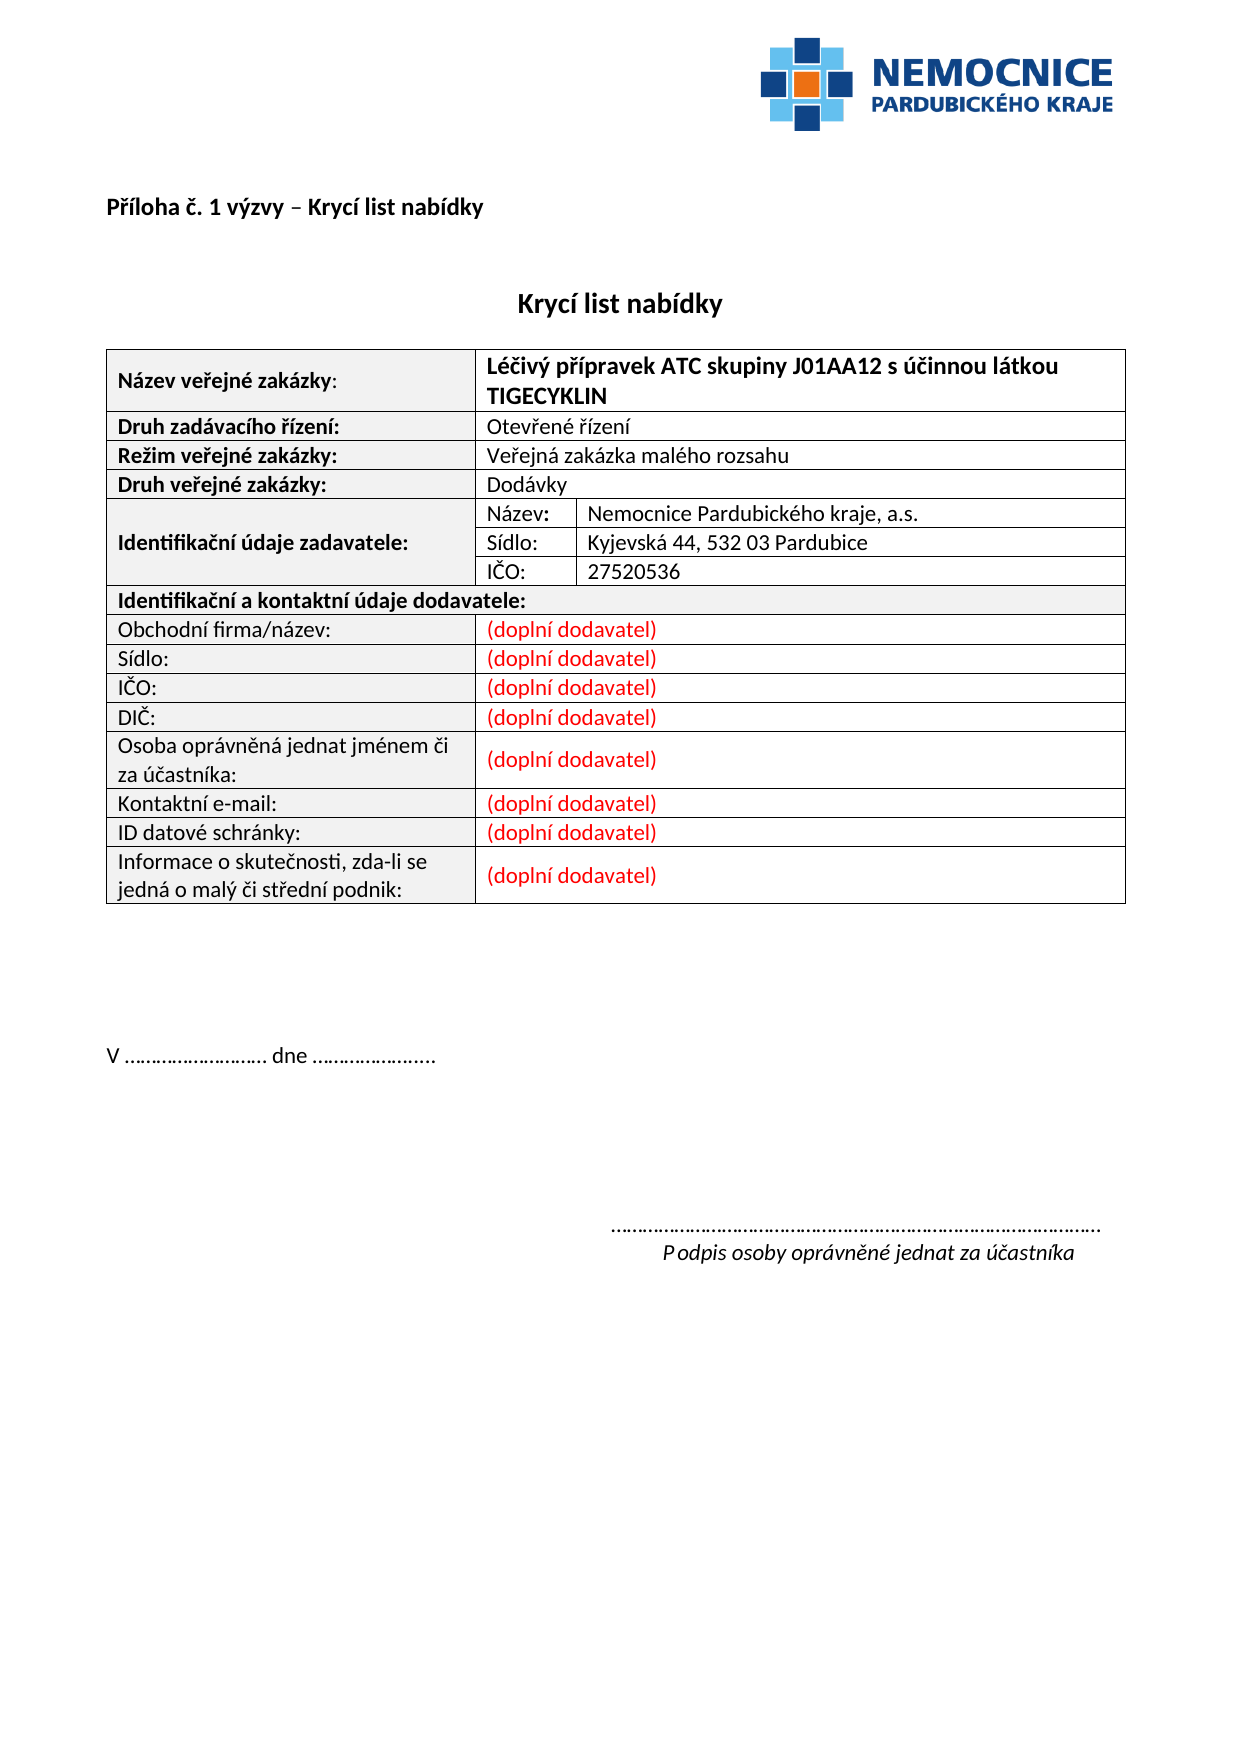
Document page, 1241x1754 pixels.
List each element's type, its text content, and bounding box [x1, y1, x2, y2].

table_header Léčivý přípravek ATC skupiny J01AA12 s účinnou látkou TIGECYKLIN [476, 350, 1125, 411]
table_cell Druh zadávacího řízení: [107, 412, 475, 440]
table_cell Informace o skutečnosti, zda-li se jedná o malý či střední podnik: [107, 847, 475, 903]
text ………………………………………………………………………………… [106, 1210, 1134, 1238]
table_cell Identifikační údaje zadavatele: [107, 499, 475, 585]
table_header Název veřejné zakázky: [107, 350, 475, 411]
table_cell Název: [476, 499, 576, 527]
table_cell Režim veřejné zakázky: [107, 441, 475, 469]
table_cell Veřejná zakázka malého rozsahu [476, 441, 1125, 469]
table_cell (doplní dodavatel) [476, 674, 1125, 702]
table_cell Sídlo: [107, 645, 475, 672]
table_cell (doplní dodavatel) [476, 789, 1125, 817]
table_cell (doplní dodavatel) [476, 615, 1125, 643]
text Příloha č. 1 výzvy – Krycí list nabídky [106, 191, 1134, 222]
table_cell (doplní dodavatel) [476, 818, 1125, 846]
table_cell Obchodní firma/název: [107, 615, 475, 643]
table_cell (doplní dodavatel) [476, 703, 1125, 731]
text Krycí list nabídky [106, 285, 1134, 321]
table_cell 27520536 [577, 557, 1125, 585]
table_cell IČO: [107, 674, 475, 702]
table_cell Osoba oprávněná jednat jménem či za účastníka: [107, 732, 475, 788]
table_cell ID datové schránky: [107, 818, 475, 846]
table_cell Kyjevská 44, 532 03 Pardubice [577, 528, 1125, 556]
table_cell Otevřené řízení [476, 412, 1125, 440]
text V ……………………… dne ………………..... [106, 1042, 1134, 1069]
table_cell Sídlo: [476, 528, 576, 556]
text Podpis osoby oprávněné jednat za účastníka [106, 1238, 1134, 1266]
picture [759, 37, 1113, 132]
table_cell Nemocnice Pardubického kraje, a.s. [577, 499, 1125, 527]
table_cell Dodávky [476, 470, 1125, 498]
table_cell (doplní dodavatel) [476, 732, 1125, 788]
table_cell (doplní dodavatel) [476, 847, 1125, 903]
table_cell DIČ: [107, 703, 475, 731]
table_cell Kontaktní e-mail: [107, 789, 475, 817]
table_cell Identifikační a kontaktní údaje dodavatele: [107, 586, 1125, 614]
table_cell Druh veřejné zakázky: [107, 470, 475, 498]
table_cell (doplní dodavatel) [476, 645, 1125, 672]
table_cell IČO: [476, 557, 576, 585]
